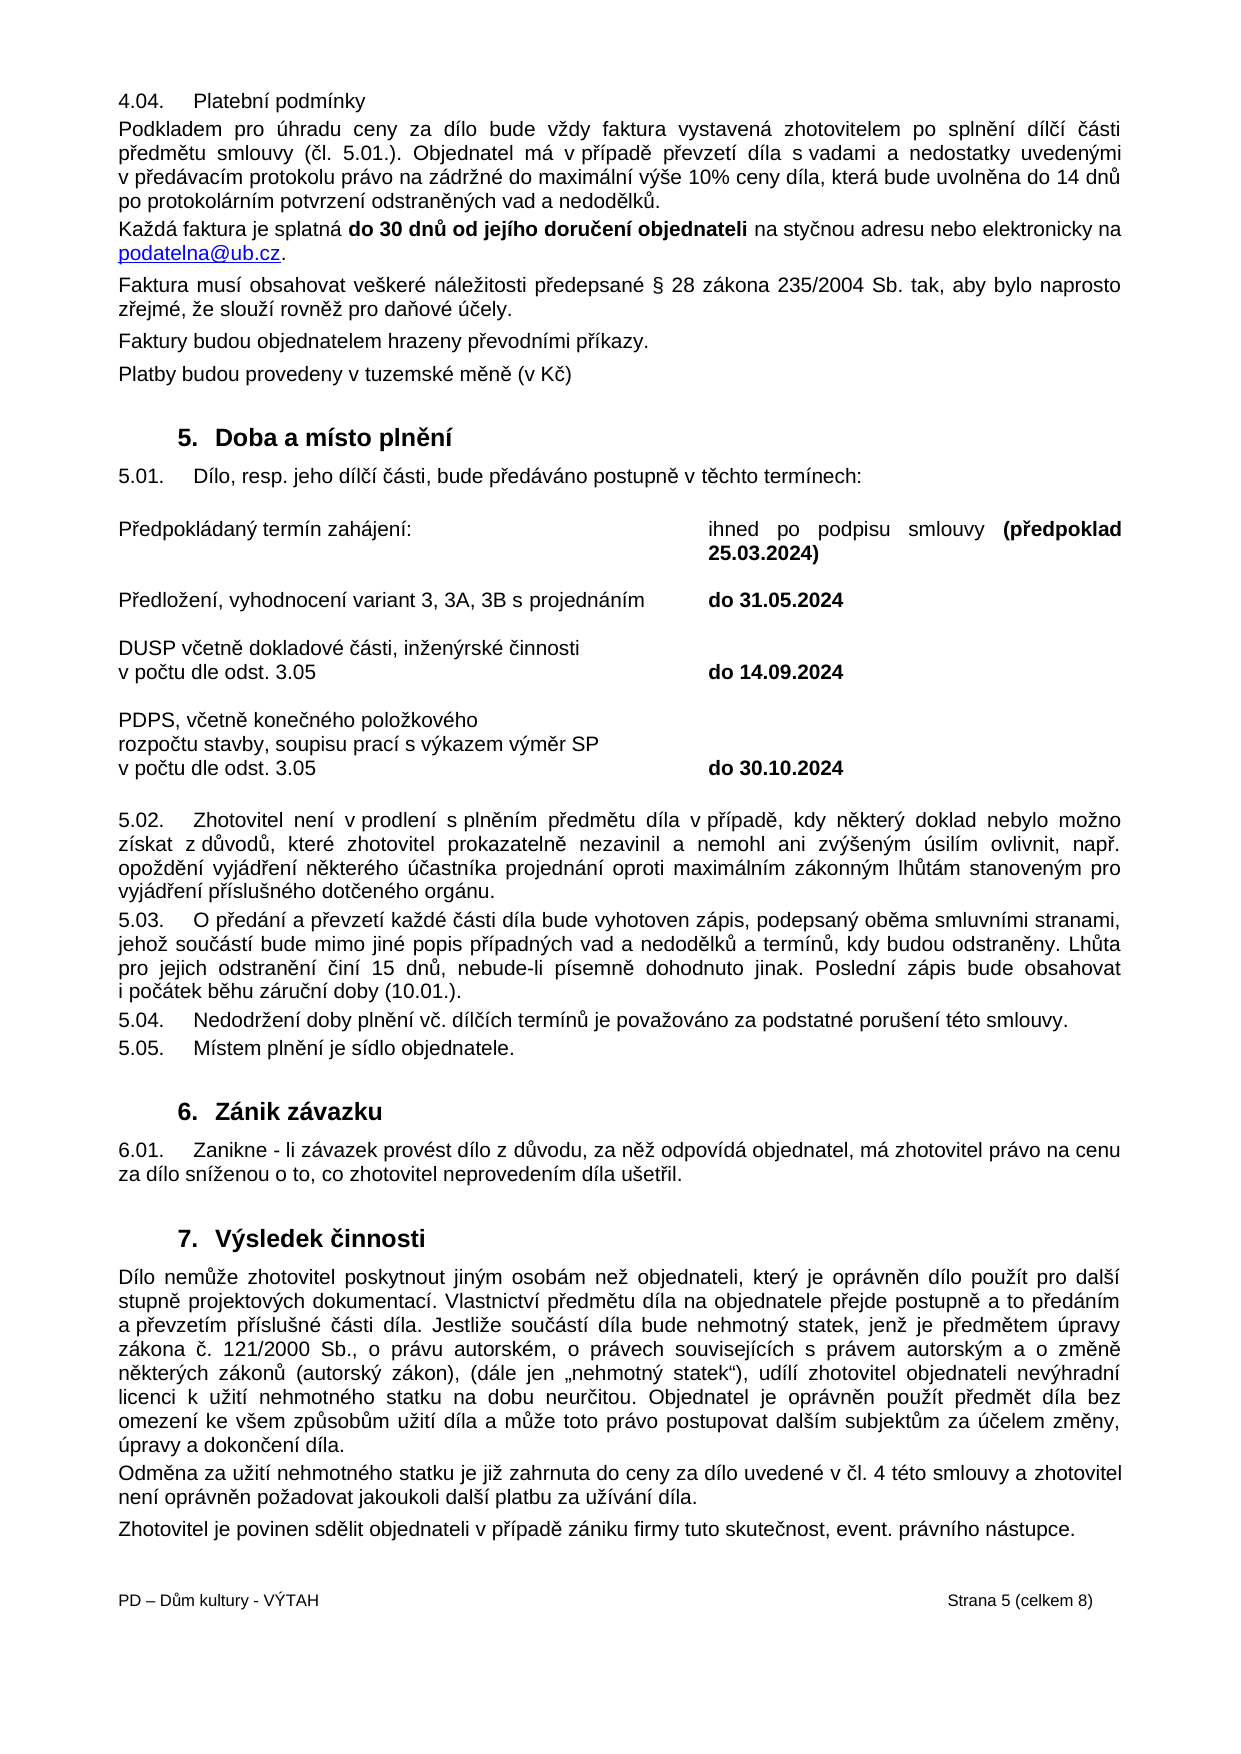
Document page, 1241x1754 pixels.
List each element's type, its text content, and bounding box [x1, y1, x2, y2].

text rozpočtu stavby, soupisu prací s výkazem výměr SP [118, 732, 1122, 756]
text Předložení, vyhodnocení variant 3, 3A, 3B s projednáním do 31.05.2024 [118, 588, 1122, 612]
text Předpokládaný termín zahájení: ihned po podpisu smlouvy (předpoklad 25.03.2024) [118, 516, 1122, 564]
subtitle Zhotovitel není v prodlení s plněním předmětu díla v případě, kdy některý doklad nebylo možno získat z důvodů, které zhotovitel prokazatelně nezavinil a nemohl ani zvýšeným úsilím ovlivnit, např. opoždění vyjádření některého účastníka projednání oproti maximálním zákonným lhůtám stanoveným pro vyjádření příslušného dotčeného orgánu. [118, 807, 1122, 903]
subtitle O předání a převzetí každé části díla bude vyhotoven zápis, podepsaný oběma smluvními stranami, jehož součástí bude mimo jiné popis případných vad a nedodělků a termínů, kdy budou odstraněny. Lhůta pro jejich odstranění činí 15 dnů, nebude-li písemně dohodnuto jinak. Poslední zápis bude obsahovat i počátek běhu záruční doby (10.01.). [118, 907, 1122, 1003]
subtitle Místem plnění je sídlo objednatele. [118, 1036, 1122, 1059]
subtitle Platební podmínky [118, 89, 1122, 113]
text Odměna za užití nehmotného statku je již zahrnuta do ceny za dílo uvedené v čl. 4 této smlouvy a zhotovitel není oprávněn požadovat jakoukoli další platbu za užívání díla. [118, 1461, 1122, 1509]
subtitle Doba a místo plnění [177, 423, 1122, 452]
subtitle Dílo, resp. jeho dílčí části, bude předáváno postupně v těchto termínech: [118, 464, 1122, 488]
text v počtu dle odst. 3.05 do 14.09.2024 [118, 660, 1122, 684]
text Zhotovitel je povinen sdělit objednateli v případě zániku firmy tuto skutečnost, event. právního nástupce. [118, 1517, 1122, 1541]
subtitle Zánik závazku [177, 1097, 1122, 1126]
text PDPS, včetně konečného položkového [118, 708, 1122, 732]
text Faktury budou objednatelem hrazeny převodními příkazy. [118, 329, 1122, 353]
text Dílo nemůže zhotovitel poskytnout jiným osobám než objednateli, který je oprávněn dílo použít pro další stupně projektových dokumentací. Vlastnictví předmětu díla na objednatele přejde postupně a to předáním a převzetím příslušné části díla. Jestliže součástí díla bude nehmotný statek, jenž je předmětem úpravy zákona č. 121/2000 Sb., o právu autorském, o právech souvisejících s právem autorským a o změně některých zákonů (autorský zákon), (dále jen „nehmotný statek“), udílí zhotovitel objednateli nevýhradní licenci k užití nehmotného statku na dobu neurčitou. Objednatel je oprávněn použít předmět díla bez omezení ke všem způsobům užití díla a může toto právo postupovat dalším subjektům za účelem změny, úpravy a dokončení díla. [118, 1265, 1122, 1457]
text DUSP včetně dokladové části, inženýrské činnosti [118, 636, 1122, 660]
text Každá faktura je splatná do 30 dnů od jejího doručení objednateli na styčnou adresu nebo elektronicky na podatelna@ub.cz. [118, 217, 1122, 265]
text v počtu dle odst. 3.05 do 30.10.2024 [118, 756, 1122, 780]
text Faktura musí obsahovat veškeré náležitosti předepsané § 28 zákona 235/2004 Sb. tak, aby bylo naprosto zřejmé, že slouží rovněž pro daňové účely. [118, 273, 1122, 321]
text Platby budou provedeny v tuzemské měně (v Kč) [118, 362, 1122, 386]
text Podkladem pro úhradu ceny za dílo bude vždy faktura vystavená zhotovitelem po splnění dílčí části předmětu smlouvy (čl. 5.01.). Objednatel má v případě převzetí díla s vadami a nedostatky uvedenými v předávacím protokolu právo na zádržné do maximální výše 10% ceny díla, která bude uvolněna do 14 dnů po protokolárním potvrzení odstraněných vad a nedodělků. [118, 117, 1122, 213]
subtitle Výsledek činnosti [177, 1224, 1122, 1252]
subtitle Zanikne - li závazek provést dílo z důvodu, za něž odpovídá objednatel, má zhotovitel právo na cenu za dílo sníženou o to, co zhotovitel neprovedením díla ušetřil. [118, 1138, 1122, 1186]
subtitle Nedodržení doby plnění vč. dílčích termínů je považováno za podstatné porušení této smlouvy. [118, 1007, 1122, 1031]
